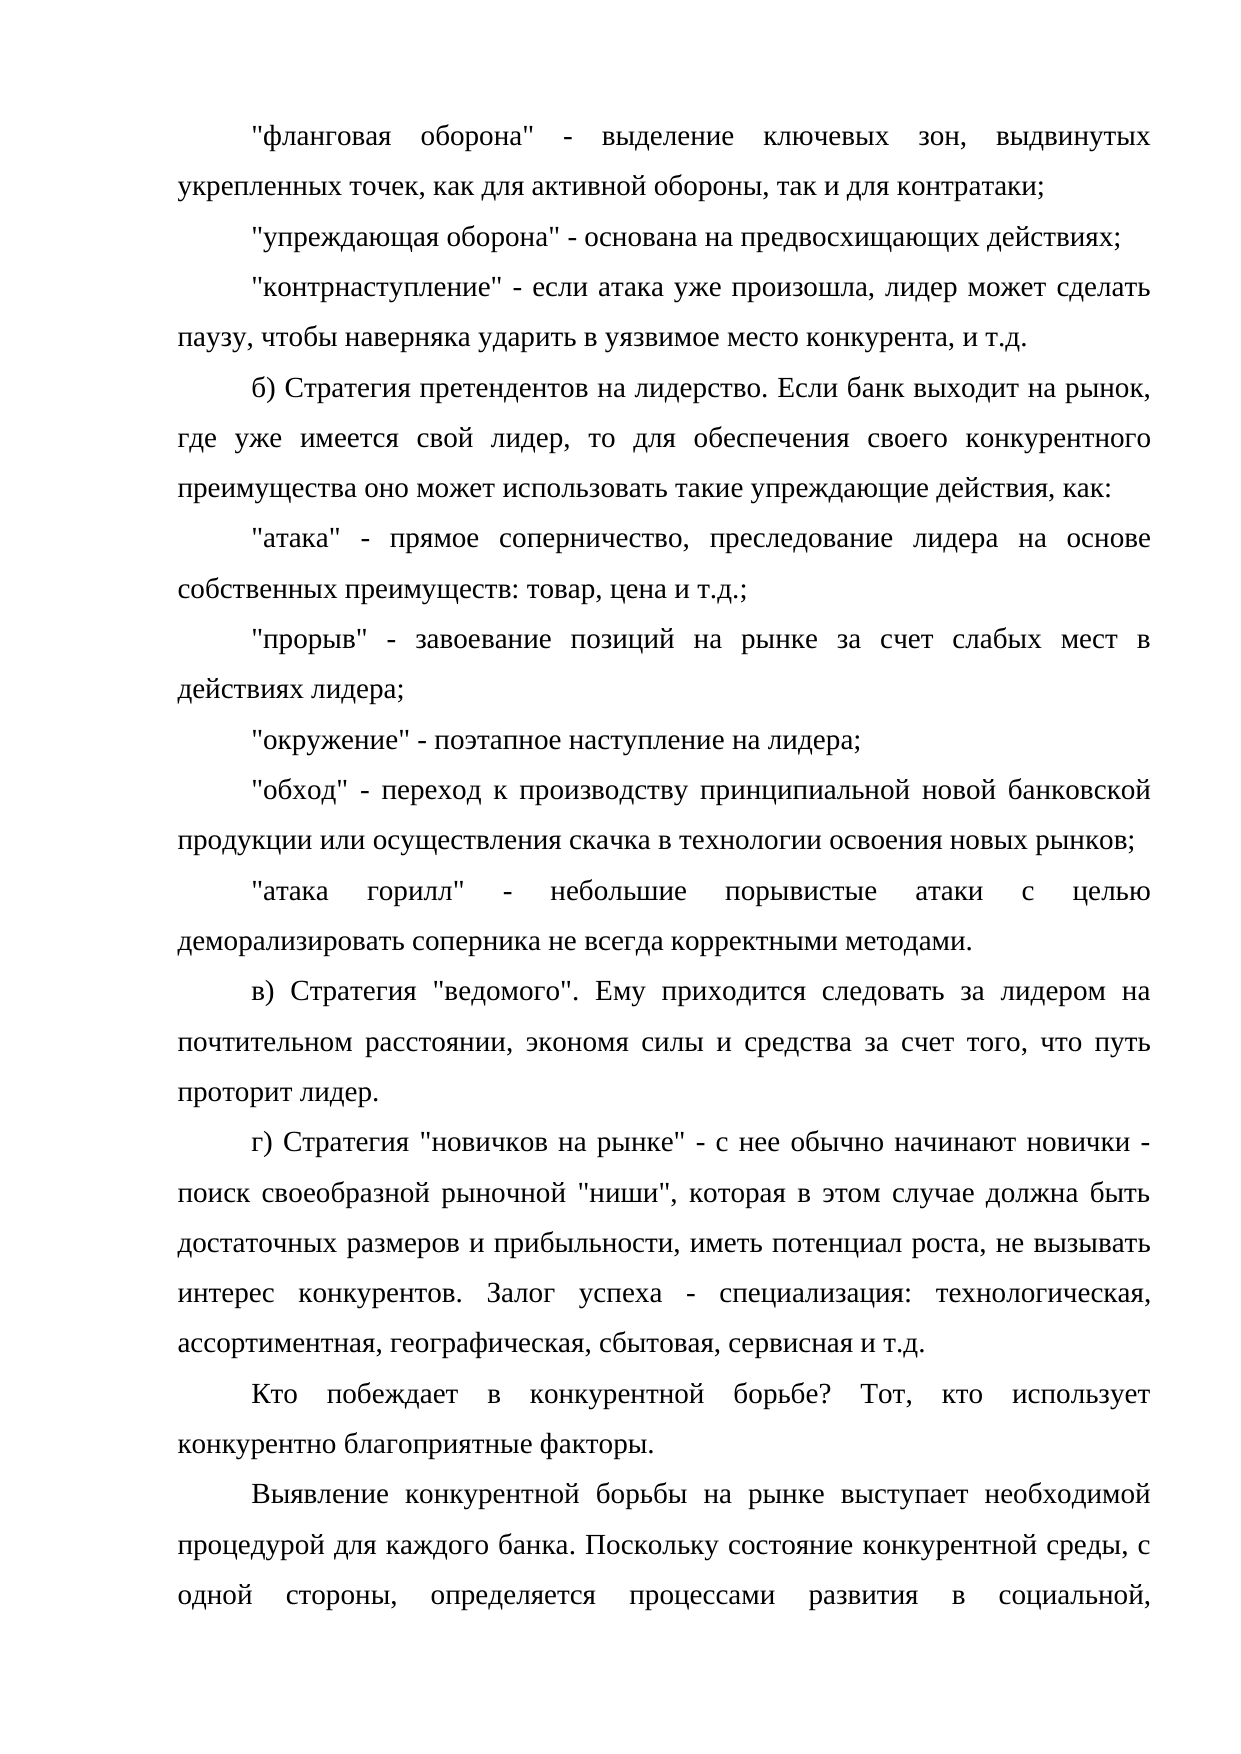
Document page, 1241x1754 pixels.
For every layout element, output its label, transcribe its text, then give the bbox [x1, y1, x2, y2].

text "атака" - прямое соперничество, преследование лидера на основе собственных преимуществ: товар, цена и т.д.; [177, 521, 1152, 604]
text б) Стратегия претендентов на лидерство. Если банк выходит на рынок, где уже имеется свой лидер, то для обеспечения своего конкурентного преимущества оно может использовать такие упреждающие действия, как: [177, 370, 1152, 504]
text "обход" - переход к производству принципиальной новой банковской продукции или осуществления скачка в технологии освоения новых рынков; [177, 772, 1152, 856]
text г) Стратегия "новичков на рынке" - с нее обычно начинают новички - поиск своеобразной рыночной "ниши", которая в этом случае должна быть достаточных размеров и прибыльности, иметь потенциал роста, не вызывать интерес конкурентов. Залог успеха - специализация: технологическая, ассортиментная, географическая, сбытовая, сервисная и т.д. [177, 1124, 1152, 1359]
text "атака горилл" - небольшие порывистые атаки с целью деморализировать соперника не всегда корректными методами. [177, 873, 1152, 957]
text Кто побеждает в конкурентной борьбе? Тот, кто использует конкурентно благоприятные факторы. [177, 1376, 1152, 1460]
text "окружение" - поэтапное наступление на лидера; [177, 722, 1152, 755]
text в) Стратегия "ведомого". Ему приходится следовать за лидером на почтительном расстоянии, экономя силы и средства за счет того, что путь проторит лидер. [177, 973, 1152, 1108]
text "контрнаступление" - если атака уже произошла, лидер может сделать паузу, чтобы наверняка ударить в уязвимое место конкурента, и т.д. [177, 269, 1152, 353]
text "упреждающая оборона" - основана на предвосхищающих действиях; [177, 219, 1152, 252]
text "фланговая оборона" - выделение ключевых зон, выдвинутых укрепленных точек, как для активной обороны, так и для контратаки; [177, 118, 1152, 202]
text "прорыв" - завоевание позиций на рынке за счет слабых мест в действиях лидера; [177, 621, 1152, 705]
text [177, 1477, 1152, 1611]
